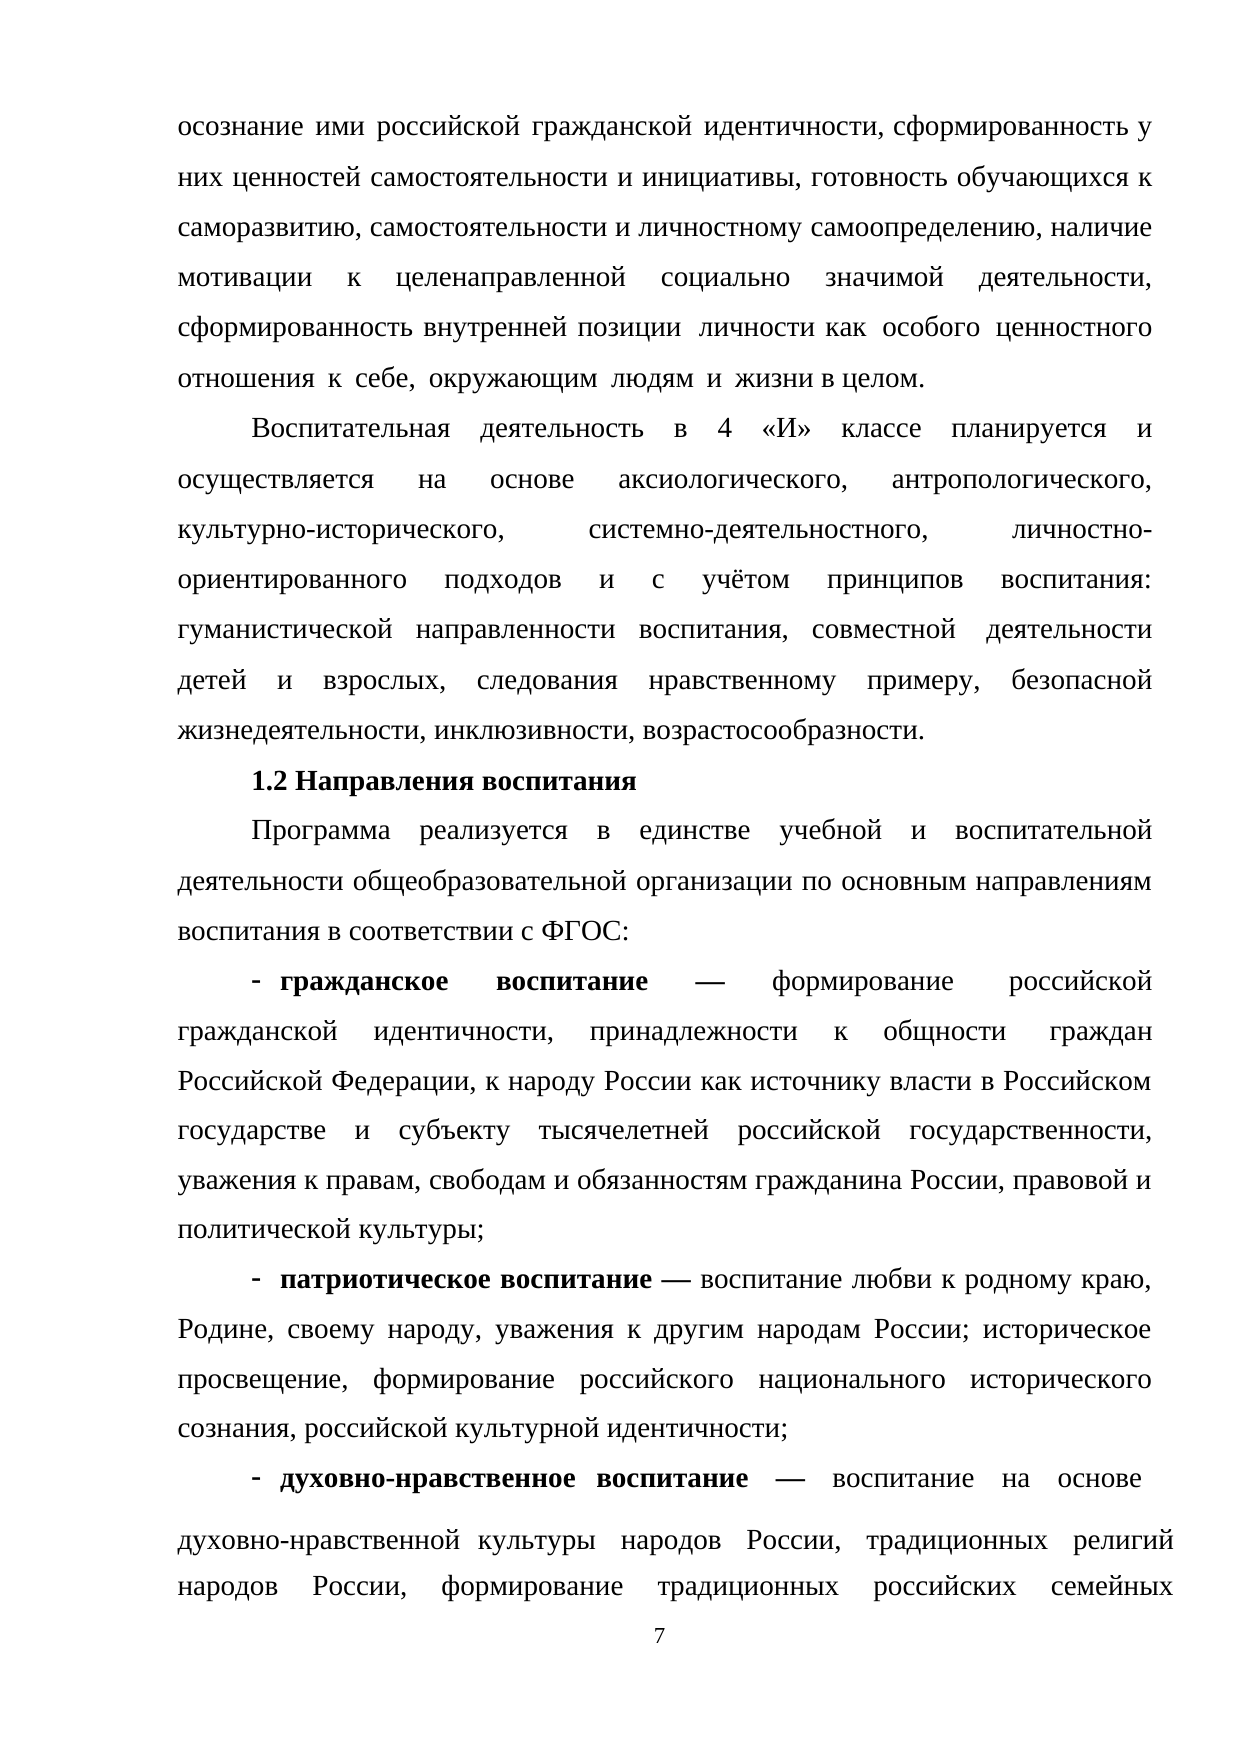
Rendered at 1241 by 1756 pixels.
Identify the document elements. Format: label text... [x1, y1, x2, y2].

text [177, 108, 1152, 393]
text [177, 1522, 1173, 1601]
text Программа реализуется в единстве учебной и воспитательной деятельности общеобразовательной организации по основным направлениям воспитания в соответствии с ФГОС: [177, 812, 1152, 947]
subtitle Направления воспитания [251, 763, 1173, 796]
list патриотическое воспитание — воспитание любви к родному краю, Родине, своему народу, уважения к другим народам России; историческое просвещение, формирование российского национального исторического сознания, российской культурной идентичности; [177, 1262, 1152, 1444]
text Воспитательная деятельность в 4 «И» классе планируется и осуществляется на основе аксиологического, антропологического, культурно-исторического, системно-деятельностного, личностно-ориентированного подходов и с учётом принципов воспитания: гуманистической направленности воспитания, совместной деятельности детей и взрослых, следования нравственному примеру, безопасной жизнедеятельности, инклюзивности, возрастосообразности. [177, 410, 1152, 746]
list духовно-нравственное воспитание — воспитание на основе [251, 1461, 1173, 1494]
list гражданское воспитание — формирование российской гражданской идентичности, принадлежности к общности граждан Российской Федерации, к народу России как источнику власти в Российском государстве и субъекту тысячелетней российской государственности, уважения к правам, свободам и обязанностям гражданина России, правовой и политической культуры; [177, 963, 1152, 1245]
